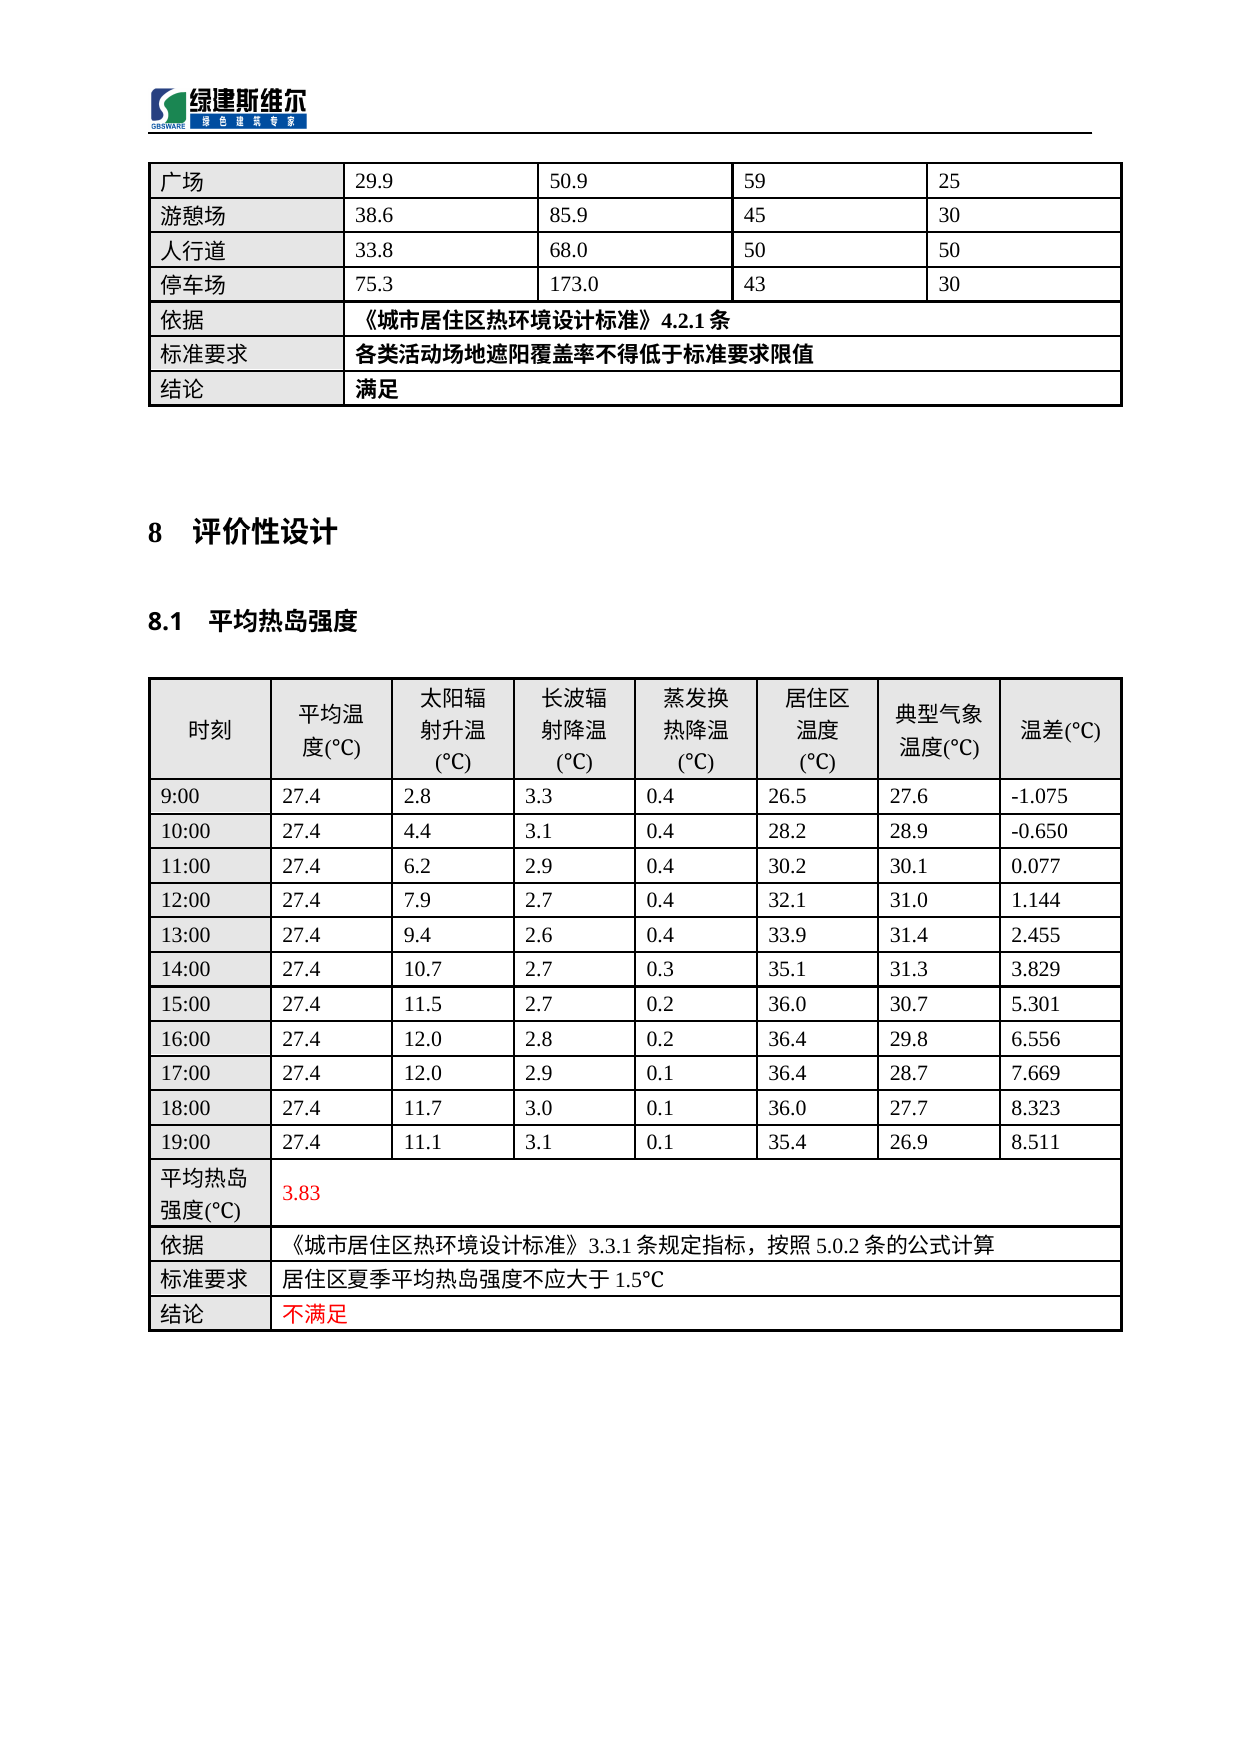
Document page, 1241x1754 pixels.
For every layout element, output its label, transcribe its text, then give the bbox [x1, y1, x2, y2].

table_cell 18:00 [151, 1091, 270, 1124]
table_cell 173.0 [539, 268, 731, 300]
table_cell 27.4 [272, 1126, 391, 1158]
table_cell 人行道 [151, 233, 343, 266]
table_cell -0.650 [1001, 815, 1120, 847]
table_cell 2.8 [393, 780, 513, 812]
table_cell 30.1 [879, 849, 999, 882]
table_cell 75.3 [345, 268, 537, 300]
table_cell 0.1 [636, 1126, 756, 1158]
table_cell 50.9 [539, 164, 731, 197]
table_cell 2.455 [1001, 918, 1120, 951]
table_cell 11:00 [151, 849, 270, 882]
table_cell 依据 [151, 1228, 270, 1260]
table_cell 0.3 [636, 953, 756, 985]
table_cell 6.2 [393, 849, 513, 882]
table_cell 35.1 [758, 953, 877, 985]
table_cell 28.2 [758, 815, 877, 847]
table_cell 2.7 [515, 988, 634, 1020]
table_cell 5.301 [1001, 988, 1120, 1020]
table_cell 27.4 [272, 849, 391, 882]
table_cell 27.4 [272, 1022, 391, 1054]
table_cell 9.4 [393, 918, 513, 951]
table_cell 0.4 [636, 780, 756, 812]
table_cell 居住区夏季平均热岛强度不应大于1.5℃ [272, 1262, 1120, 1294]
table_cell 3.1 [515, 1126, 634, 1158]
table_cell 33.9 [758, 918, 877, 951]
table_cell 19:00 [151, 1126, 270, 1158]
table_cell 28.7 [879, 1057, 999, 1089]
table_cell 《城市居住区热环境设计标准》3.3.1条规定指标，按照5.0.2条的公式计算 [272, 1228, 1120, 1260]
table_cell 27.4 [272, 884, 391, 916]
table_cell 11.5 [393, 988, 513, 1020]
table_cell 43 [734, 268, 926, 300]
table_cell 8.511 [1001, 1126, 1120, 1158]
table_cell 0.1 [636, 1057, 756, 1089]
table_cell 6.556 [1001, 1022, 1120, 1054]
table_cell 0.2 [636, 988, 756, 1020]
table_header 居住区 温度 (℃) [758, 680, 877, 778]
table_cell 12.0 [393, 1057, 513, 1089]
table_cell 30.2 [758, 849, 877, 882]
table_cell 17:00 [151, 1057, 270, 1089]
table_cell 标准要求 [151, 337, 343, 369]
table_header 太阳辐 射升温 (℃) [393, 680, 513, 778]
table_cell 停车场 [151, 268, 343, 300]
table_cell 27.4 [272, 1091, 391, 1124]
table_cell 平均热岛 强度(℃) [151, 1160, 270, 1225]
table_cell 2.9 [515, 1057, 634, 1089]
table_cell 28.9 [879, 815, 999, 847]
table_cell 3.3 [515, 780, 634, 812]
table_cell 2.8 [515, 1022, 634, 1054]
table_cell 26.5 [758, 780, 877, 812]
table_cell 依据 [151, 303, 343, 335]
table_cell 2.7 [515, 884, 634, 916]
table_cell 4.4 [393, 815, 513, 847]
table_cell 0.4 [636, 849, 756, 882]
table_cell 32.1 [758, 884, 877, 916]
table_cell 27.4 [272, 953, 391, 985]
table_cell 30.7 [879, 988, 999, 1020]
table_cell 11.7 [393, 1091, 513, 1124]
table_cell 36.4 [758, 1057, 877, 1089]
table_cell 3.83 [272, 1160, 1120, 1225]
table_cell 68.0 [539, 233, 731, 266]
table_cell 2.7 [515, 953, 634, 985]
table_cell 11.1 [393, 1126, 513, 1158]
table_cell 8.323 [1001, 1091, 1120, 1124]
table_header 蒸发换 热降温 (℃) [636, 680, 756, 778]
table_cell 0.4 [636, 815, 756, 847]
table_cell 3.829 [1001, 953, 1120, 985]
table_cell 3.1 [515, 815, 634, 847]
table_header 温差(℃) [1001, 680, 1120, 778]
table_cell 27.4 [272, 780, 391, 812]
picture [147, 88, 308, 130]
table_cell 38.6 [345, 199, 537, 231]
table_cell 2.9 [515, 849, 634, 882]
subtitle 评价性设计 [148, 497, 1092, 562]
table_cell 30 [928, 199, 1120, 231]
table_cell 27.4 [272, 918, 391, 951]
table_cell 9:00 [151, 780, 270, 812]
table_cell 游憩场 [151, 199, 343, 231]
table_cell 0.4 [636, 918, 756, 951]
table_cell 50 [928, 233, 1120, 266]
table_cell 广场 [151, 164, 343, 197]
table_header 平均温 度(℃) [272, 680, 391, 778]
table_cell 12.0 [393, 1022, 513, 1054]
table_cell 满足 [345, 372, 1120, 404]
table_cell 15:00 [151, 988, 270, 1020]
subtitle 平均热岛强度 [148, 587, 1092, 652]
table_cell 27.7 [879, 1091, 999, 1124]
table_cell 26.9 [879, 1126, 999, 1158]
table_cell 10.7 [393, 953, 513, 985]
table_cell 27.4 [272, 1057, 391, 1089]
table_cell 29.8 [879, 1022, 999, 1054]
table_cell 36.0 [758, 1091, 877, 1124]
table_header 时刻 [151, 680, 270, 778]
table_cell 12:00 [151, 884, 270, 916]
table_cell 33.8 [345, 233, 537, 266]
table_cell 结论 [151, 372, 343, 404]
table_cell 《城市居住区热环境设计标准》4.2.1条 [345, 303, 1120, 335]
table_cell 35.4 [758, 1126, 877, 1158]
table_cell 36.4 [758, 1022, 877, 1054]
table_cell 25 [928, 164, 1120, 197]
table_cell 结论 [151, 1297, 270, 1329]
table_cell 2.6 [515, 918, 634, 951]
table_cell 标准要求 [151, 1262, 270, 1294]
table_cell 85.9 [539, 199, 731, 231]
table_cell 36.0 [758, 988, 877, 1020]
table_cell 不满足 [272, 1297, 1120, 1329]
table_cell 59 [734, 164, 926, 197]
table_cell 7.9 [393, 884, 513, 916]
table_header 长波辐 射降温 (℃) [515, 680, 634, 778]
table_cell 27.4 [272, 988, 391, 1020]
table_cell 27.4 [272, 815, 391, 847]
table_cell 14:00 [151, 953, 270, 985]
table_cell 0.077 [1001, 849, 1120, 882]
table_cell 29.9 [345, 164, 537, 197]
table_cell 31.3 [879, 953, 999, 985]
table_cell 13:00 [151, 918, 270, 951]
table_cell 0.4 [636, 884, 756, 916]
table_header 典型气象 温度(℃) [879, 680, 999, 778]
table_cell 31.4 [879, 918, 999, 951]
table_cell 1.144 [1001, 884, 1120, 916]
table_cell 31.0 [879, 884, 999, 916]
table_cell -1.075 [1001, 780, 1120, 812]
table_cell 各类活动场地遮阳覆盖率不得低于标准要求限值 [345, 337, 1120, 369]
table_cell 3.0 [515, 1091, 634, 1124]
table_cell 16:00 [151, 1022, 270, 1054]
table_cell 7.669 [1001, 1057, 1120, 1089]
table_cell 45 [734, 199, 926, 231]
table_cell 0.2 [636, 1022, 756, 1054]
table_cell 30 [928, 268, 1120, 300]
table_cell 10:00 [151, 815, 270, 847]
table_cell 50 [734, 233, 926, 266]
table_cell 27.6 [879, 780, 999, 812]
table_cell 0.1 [636, 1091, 756, 1124]
